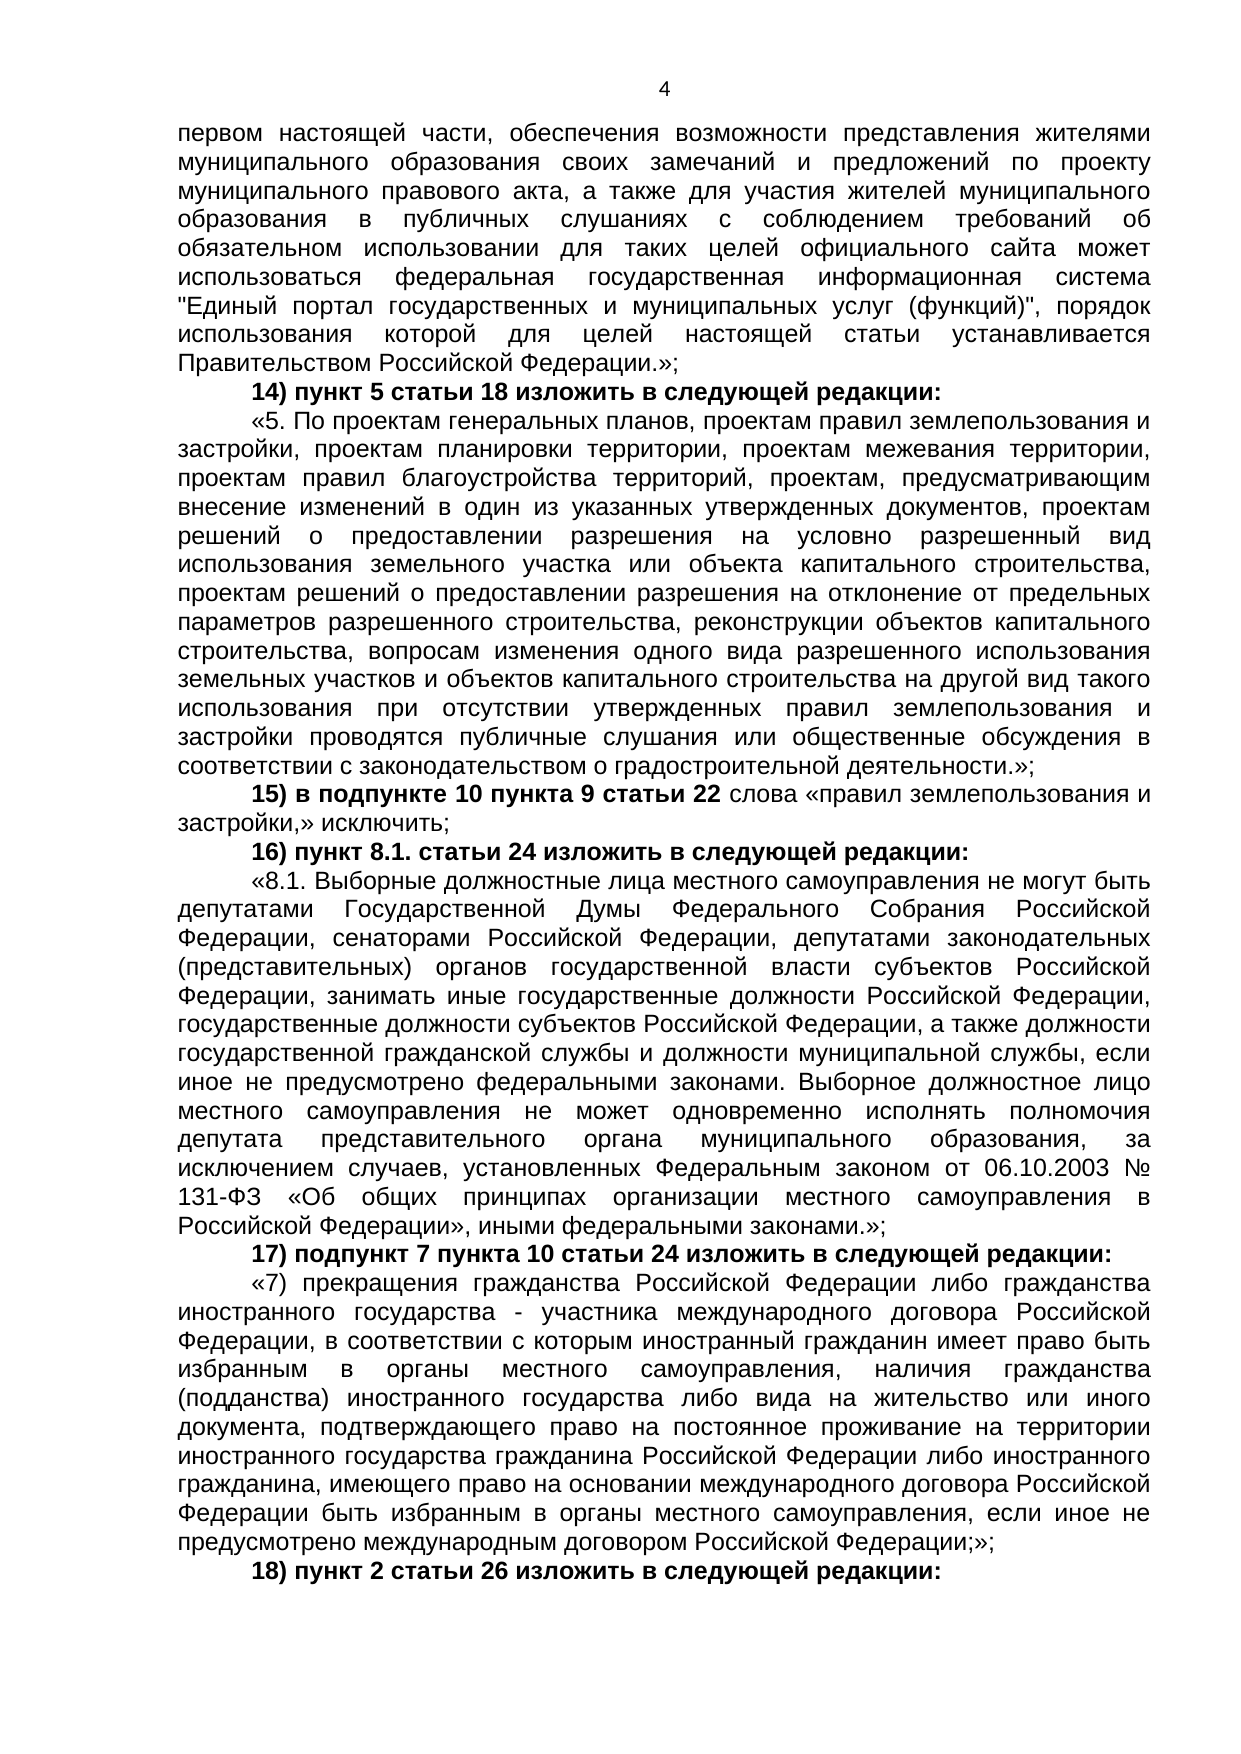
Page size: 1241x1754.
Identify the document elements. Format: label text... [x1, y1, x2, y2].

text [177, 118, 1152, 377]
text «5. По проектам генеральных планов, проектам правил землепользования и застройки, проектам планировки территории, проектам межевания территории, проектам правил благоустройства территорий, проектам, предусматривающим внесение изменений в один из указанных утвержденных документов, проектам решений о предоставлении разрешения на условно разрешенный вид использования земельного участка или объекта капитального строительства, проектам решений о предоставлении разрешения на отклонение от предельных параметров разрешенного строительства, реконструкции объектов капитального строительства, вопросам изменения одного вида разрешенного использования земельных участков и объектов капитального строительства на другой вид такого использования при отсутствии утвержденных правил землепользования и застройки проводятся публичные слушания или общественные обсуждения в соответствии с законодательством о градостроительной деятельности.»; [177, 406, 1152, 779]
text «8.1. Выборные должностные лица местного самоуправления не могут быть депутатами Государственной Думы Федерального Собрания Российской Федерации, сенаторами Российской Федерации, депутатами законодательных (представительных) органов государственной власти субъектов Российской Федерации, занимать иные государственные должности Российской Федерации, государственные должности субъектов Российской Федерации, а также должности государственной гражданской службы и должности муниципальной службы, если иное не предусмотрено федеральными законами. Выборное должностное лицо местного самоуправления не может одновременно исполнять полномочия депутата представительного органа муниципального образования, за исключением случаев, установленных Федеральным законом от 06.10.2003 № 131-ФЗ «Об общих принципах организации местного самоуправления в Российской Федерации», иными федеральными законами.»; [177, 866, 1152, 1239]
text 14) пункт 5 статьи 18 изложить в следующей редакции: [177, 377, 1152, 406]
text 16) пункт 8.1. статьи 24 изложить в следующей редакции: [177, 837, 1152, 866]
text «7) прекращения гражданства Российской Федерации либо гражданства иностранного государства - участника международного договора Российской Федерации, в соответствии с которым иностранный гражданин имеет право быть избранным в органы местного самоуправления, наличия гражданства (подданства) иностранного государства либо вида на жительство или иного документа, подтверждающего право на постоянное проживание на территории иностранного государства гражданина Российской Федерации либо иностранного гражданина, имеющего право на основании международного договора Российской Федерации быть избранным в органы местного самоуправления, если иное не предусмотрено международным договором Российской Федерации;»; [177, 1268, 1152, 1556]
text 18) пункт 2 статьи 26 изложить в следующей редакции: [177, 1556, 1152, 1584]
text 17) подпункт 7 пункта 10 статьи 24 изложить в следующей редакции: [177, 1239, 1152, 1268]
text 15) в подпункте 10 пункта 9 статьи 22 слова «правил землепользования и застройки,» исключить; [177, 779, 1152, 837]
